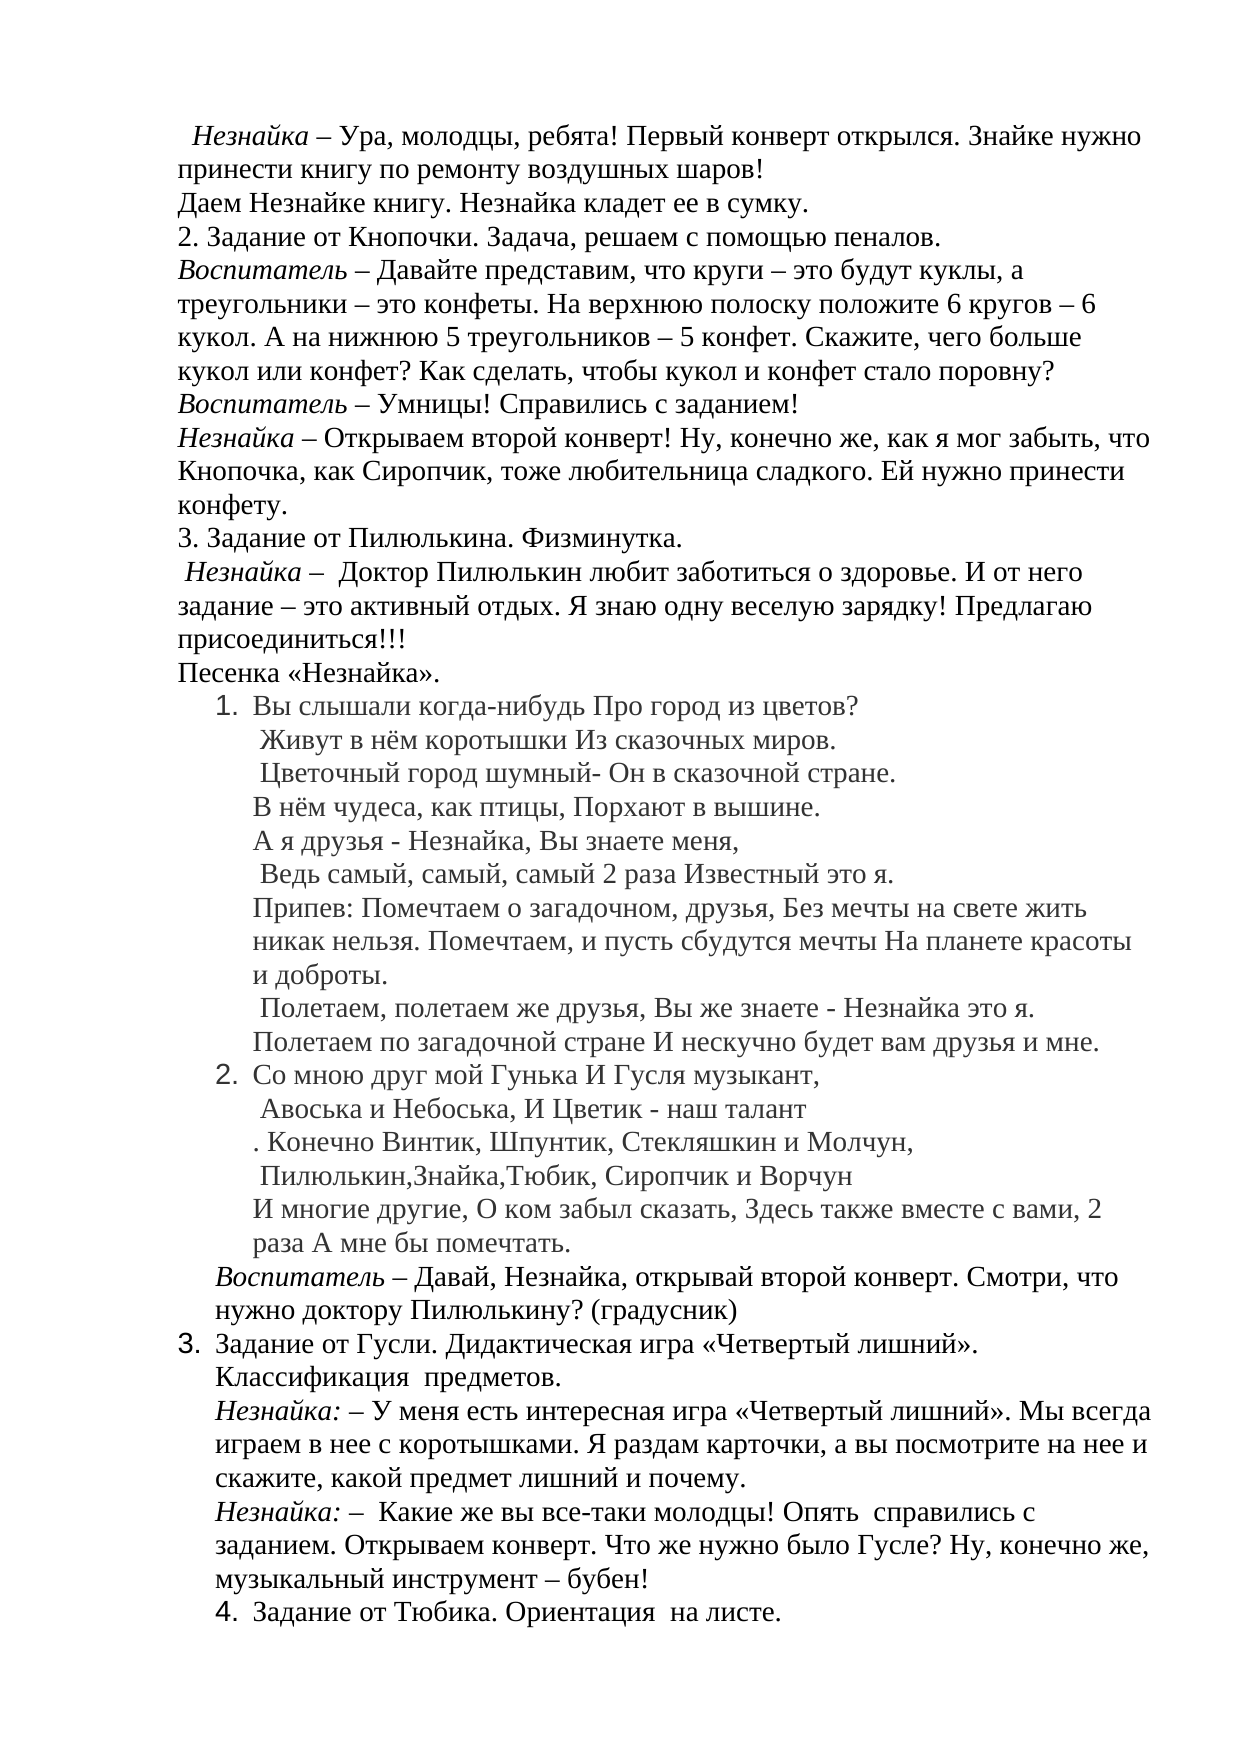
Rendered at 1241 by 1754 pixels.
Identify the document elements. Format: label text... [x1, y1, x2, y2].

text Незнайка – Ура, молодцы, ребята! Первый конверт открылся. Знайке нужно принести книгу по ремонту воздушных шаров! [177, 118, 1152, 185]
list Авоська и Небоська, И Цветик - наш талант [252, 1091, 1152, 1124]
list Полетаем по загадочной стране И нескучно будет вам друзья и мне. [252, 1024, 1152, 1057]
list Припев: Помечтаем о загадочном, друзья, Без мечты на свете жить никак нельзя. Помечтаем, и пусть сбудутся мечты На планете красоты и доброты. [252, 890, 1152, 990]
list Со мною друг мой Гунька И Гусля музыкант, [215, 1057, 1152, 1091]
text 2. Задание от Кнопочки. Задача, решаем с помощью пеналов. [177, 219, 1152, 252]
text Незнайка – Открываем второй конверт! Ну, конечно же, как я мог забыть, что Кнопочка, как Сиропчик, тоже любительница сладкого. Ей нужно принести конфету. [177, 420, 1152, 521]
list Пилюлькин,Знайка,Тюбик, Сиропчик и Ворчун [252, 1158, 1152, 1192]
list . Конечно Винтик, Шпунтик, Стекляшкин и Молчун, [252, 1124, 1152, 1158]
text Воспитатель – Умницы! Справились с заданием! [177, 386, 1152, 420]
list Ведь самый, самый, самый 2 раза Известный это я. [252, 856, 1152, 890]
text Воспитатель – Давайте представим, что круги – это будут куклы, а треугольники – это конфеты. На верхнюю полоску положите 6 кругов – 6 кукол. А на нижнюю 5 треугольников – 5 конфет. Скажите, чего больше кукол или конфет? Как сделать, чтобы кукол и конфет стало поровну? [177, 252, 1152, 386]
list Вы слышали когда-нибудь Про город из цветов? [215, 688, 1152, 722]
list Задание от Тюбика. Ориентация на листе. [215, 1594, 1152, 1628]
list Цветочный город шумный- Он в сказочной стране. [252, 756, 1152, 789]
text Незнайка – Доктор Пилюлькин любит заботиться о здоровье. И от него задание – это активный отдых. Я знаю одну веселую зарядку! Предлагаю присоединиться!!! [177, 554, 1152, 655]
text Незнайка: – У меня есть интересная игра «Четвертый лишний». Мы всегда играем в нее с коротышками. Я раздам карточки, а вы посмотрите на нее и скажите, какой предмет лишний и почему. [215, 1393, 1152, 1494]
list И многие другие, О ком забыл сказать, Здесь также вместе с вами, 2 раза А мне бы помечтать. [252, 1192, 1152, 1259]
list В нём чудеса, как птицы, Порхают в вышине. [252, 789, 1152, 823]
list Живут в нём коротышки Из сказочных миров. [252, 722, 1152, 756]
text Незнайка: – Какие же вы все-таки молодцы! Опять справились с заданием. Открываем конверт. Что же нужно было Гусле? Ну, конечно же, музыкальный инструмент – бубен! [215, 1494, 1152, 1594]
list Полетаем, полетаем же друзья, Вы же знаете - Незнайка это я. [252, 990, 1152, 1024]
text Воспитатель – Давай, Незнайка, открывай второй конверт. Смотри, что нужно доктору Пилюлькину? (градусник) [215, 1259, 1152, 1326]
text Песенка «Незнайка». [177, 655, 1152, 688]
list А я друзья - Незнайка, Вы знаете меня, [252, 823, 1152, 856]
list Задание от Гусли. Дидактическая игра «Четвертый лишний». Классификация предметов. [177, 1326, 1152, 1393]
text Даем Незнайке книгу. Незнайка кладет ее в сумку. [177, 185, 1152, 219]
text 3. Задание от Пилюлькина. Физминутка. [177, 521, 1152, 554]
